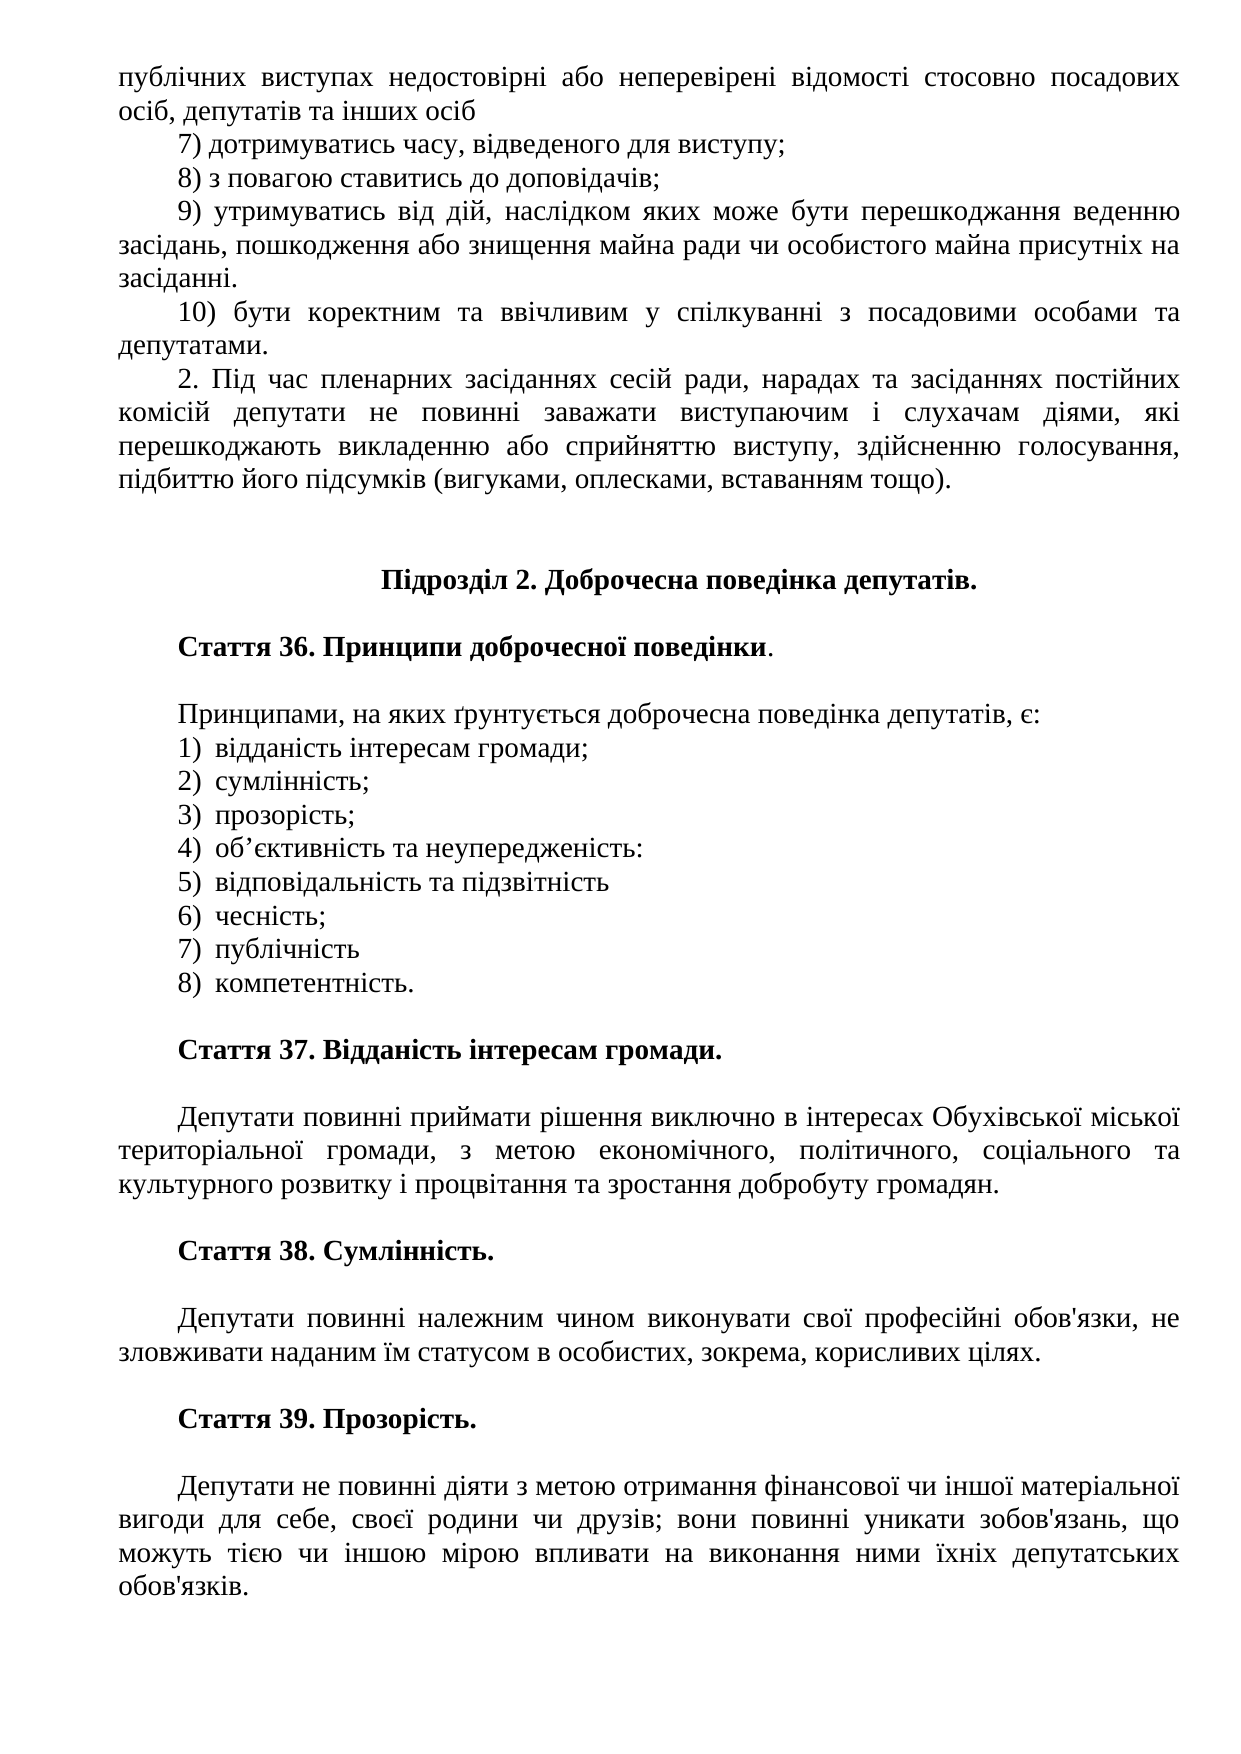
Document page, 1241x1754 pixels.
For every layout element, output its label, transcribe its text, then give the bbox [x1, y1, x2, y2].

text Стаття 38. Сумлінність. [118, 1233, 1181, 1267]
text Стаття 36. Принципи доброчесної поведінки. [118, 629, 1181, 663]
text Принципами, на яких ґрунтується доброчесна поведінка депутатів, є: [118, 696, 1181, 730]
text Депутати не повинні діяти з метою отримання фінансової чи іншої матеріальної вигоди для себе, своєї родини чи друзів; вони повинні уникати зобов'язань, що можуть тією чи іншою мірою впливати на виконання ними їхніх депутатських обов'язків. [118, 1468, 1181, 1602]
text Підрозділ 2. Доброчесна поведінка депутатів. [118, 562, 1181, 596]
text 2. Під час пленарних засіданнях сесій ради, нарадах та засіданнях постійних комісій депутати не повинні заважати виступаючим і слухачам діями, які перешкоджають викладенню або сприйняттю виступу, здійсненню голосування, підбиттю його підсумків (вигуками, оплесками, вставанням тощо). [118, 361, 1181, 495]
text 8) з повагою ставитись до доповідачів; [118, 160, 1181, 193]
list публічність [177, 931, 1181, 965]
list об’єктивність та неупередженість: [177, 831, 1181, 864]
text 10) бути коректним та ввічливим у спілкуванні з посадовими особами та депутатами. [118, 294, 1181, 361]
list відповідальність та підзвітність [177, 864, 1181, 898]
list відданість інтересам громади; [177, 730, 1181, 763]
list прозорість; [177, 797, 1181, 831]
list чесність; [177, 898, 1181, 931]
list сумлінність; [177, 763, 1181, 797]
text Стаття 37. Відданість інтересам громади. [177, 1032, 1181, 1065]
text 9) утримуватись від дій, наслідком яких може бути перешкоджання веденню засідань, пошкодження або знищення майна ради чи особистого майна присутніх на засіданні. [118, 193, 1181, 294]
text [118, 59, 1181, 126]
list компетентність. [177, 965, 1181, 998]
text 7) дотримуватись часу, відведеного для виступу; [118, 126, 1181, 160]
text Депутати повинні належним чином виконувати свої професійні обов'язки, не зловживати наданим їм статусом в особистих, зокрема, корисливих цілях. [118, 1300, 1181, 1367]
text Стаття 39. Прозорість. [118, 1401, 1181, 1434]
text Депутати повинні приймати рішення виключно в інтересах Обухівської міської територіальної громади, з метою економічного, політичного, соціального та культурного розвитку і процвітання та зростання добробуту громадян. [118, 1099, 1181, 1199]
